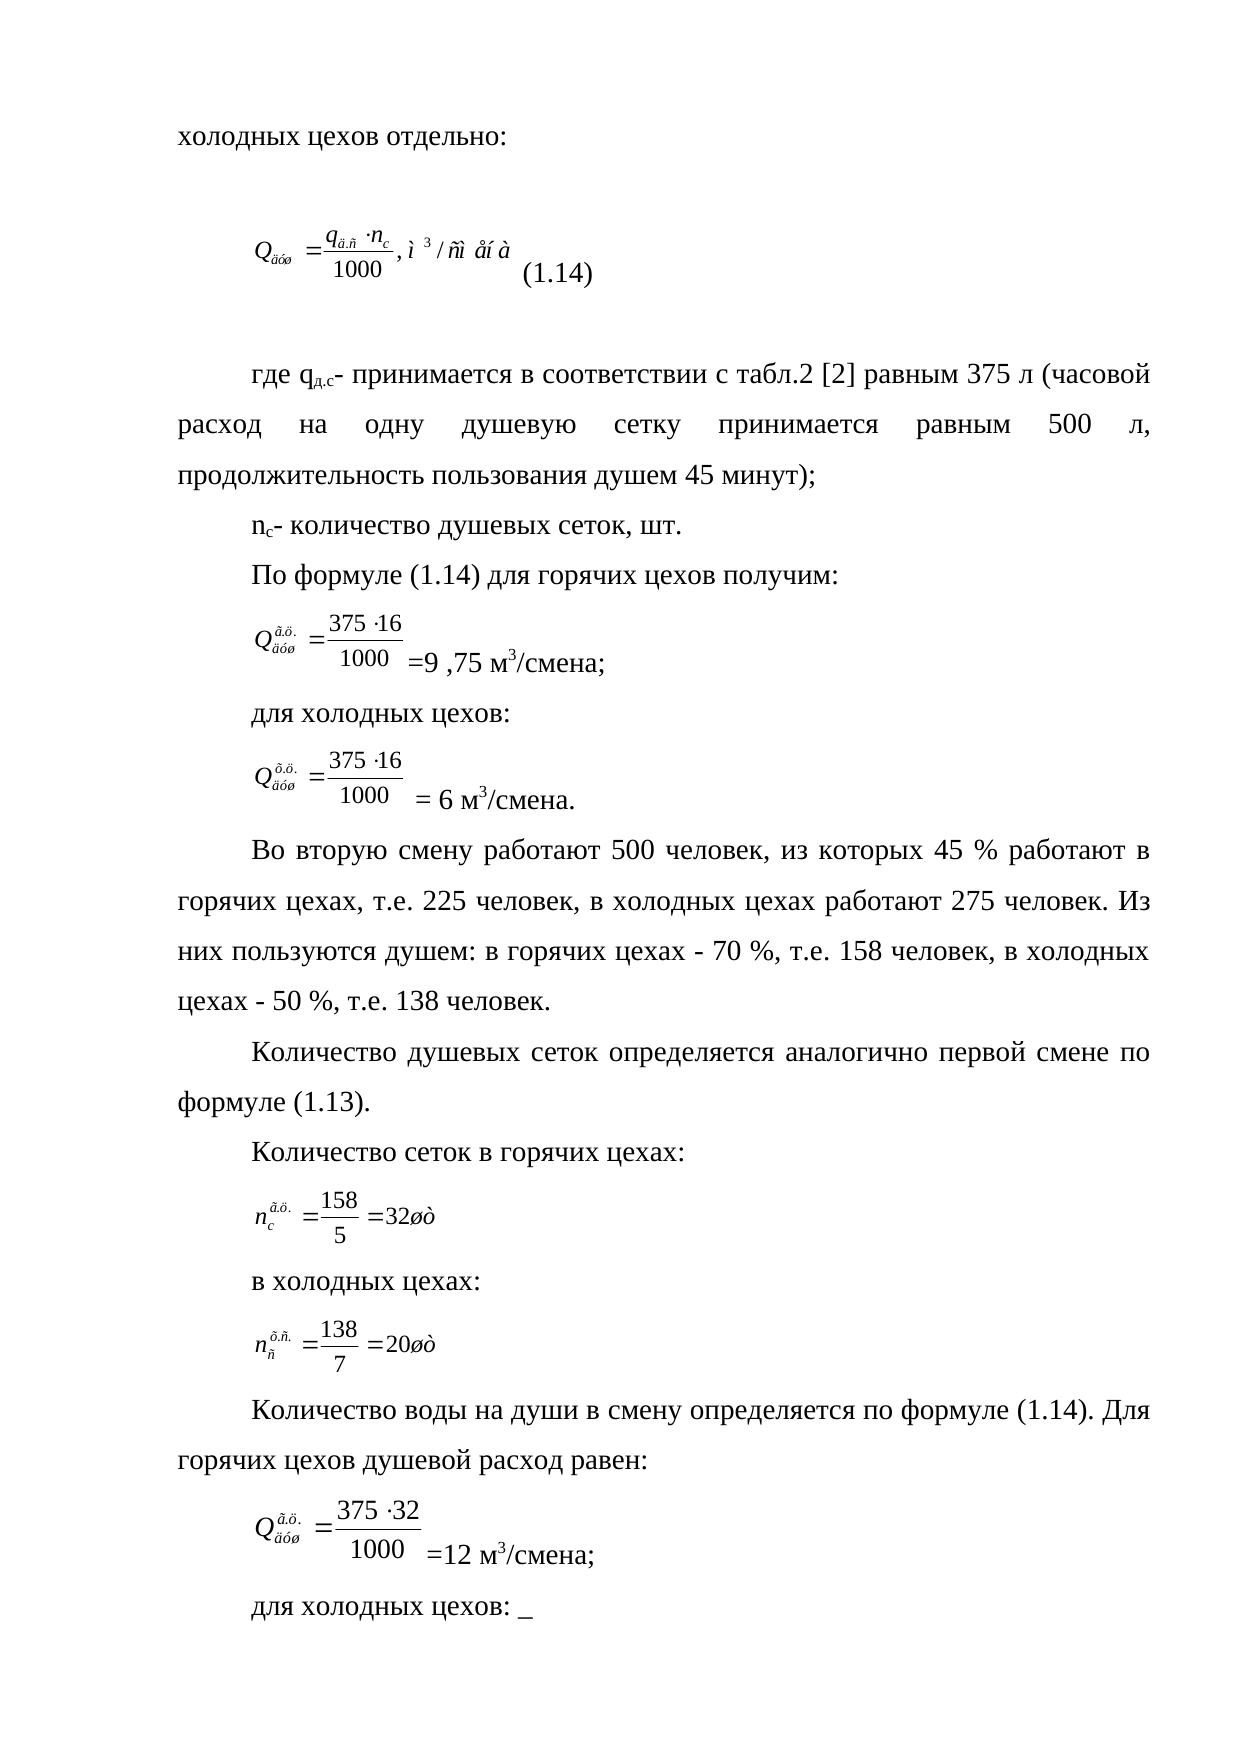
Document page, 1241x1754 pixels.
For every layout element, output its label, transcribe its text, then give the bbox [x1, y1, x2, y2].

text = 6 м3/смена. [177, 745, 1152, 816]
text Количество душевых сеток определяется аналогично первой смене по формуле (1.13). [177, 1034, 1152, 1118]
text Во вторую смену работают 500 человек, из которых 45 % работают в горячих цехах, т.е. 225 человек, в холодных цехах работают 275 человек. Из них пользуются душем: в горячих цехах - 70 %, т.е. 158 человек, в холодных цехах - 50 %, т.е. 138 человек. [177, 832, 1152, 1017]
text Количество сеток в горячих цехах: [177, 1134, 1152, 1168]
text По формуле (1.14) для горячих цехов получим: [177, 557, 1152, 591]
text =9 ,75 м3/смена; [177, 608, 1152, 678]
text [177, 118, 1152, 152]
text =12 м3/смена; [177, 1493, 1152, 1571]
text для холодных цехов: [177, 695, 1152, 728]
text (1.14) [177, 219, 1152, 289]
text для холодных цехов: _ [177, 1588, 1152, 1621]
text Количество воды на души в смену определяется по формуле (1.14). Для горячих цехов душевой расход равен: [177, 1392, 1152, 1476]
text в холодных цехах: [177, 1263, 1152, 1297]
text nс- количество душевых сеток, шт. [177, 507, 1152, 541]
text где qд.c- принимается в соответствии с табл.2 [2] равным 375 л (часовой расход на одну душевую сетку принимается равным 500 л, продолжительность пользования душем 45 минут); [177, 356, 1152, 490]
